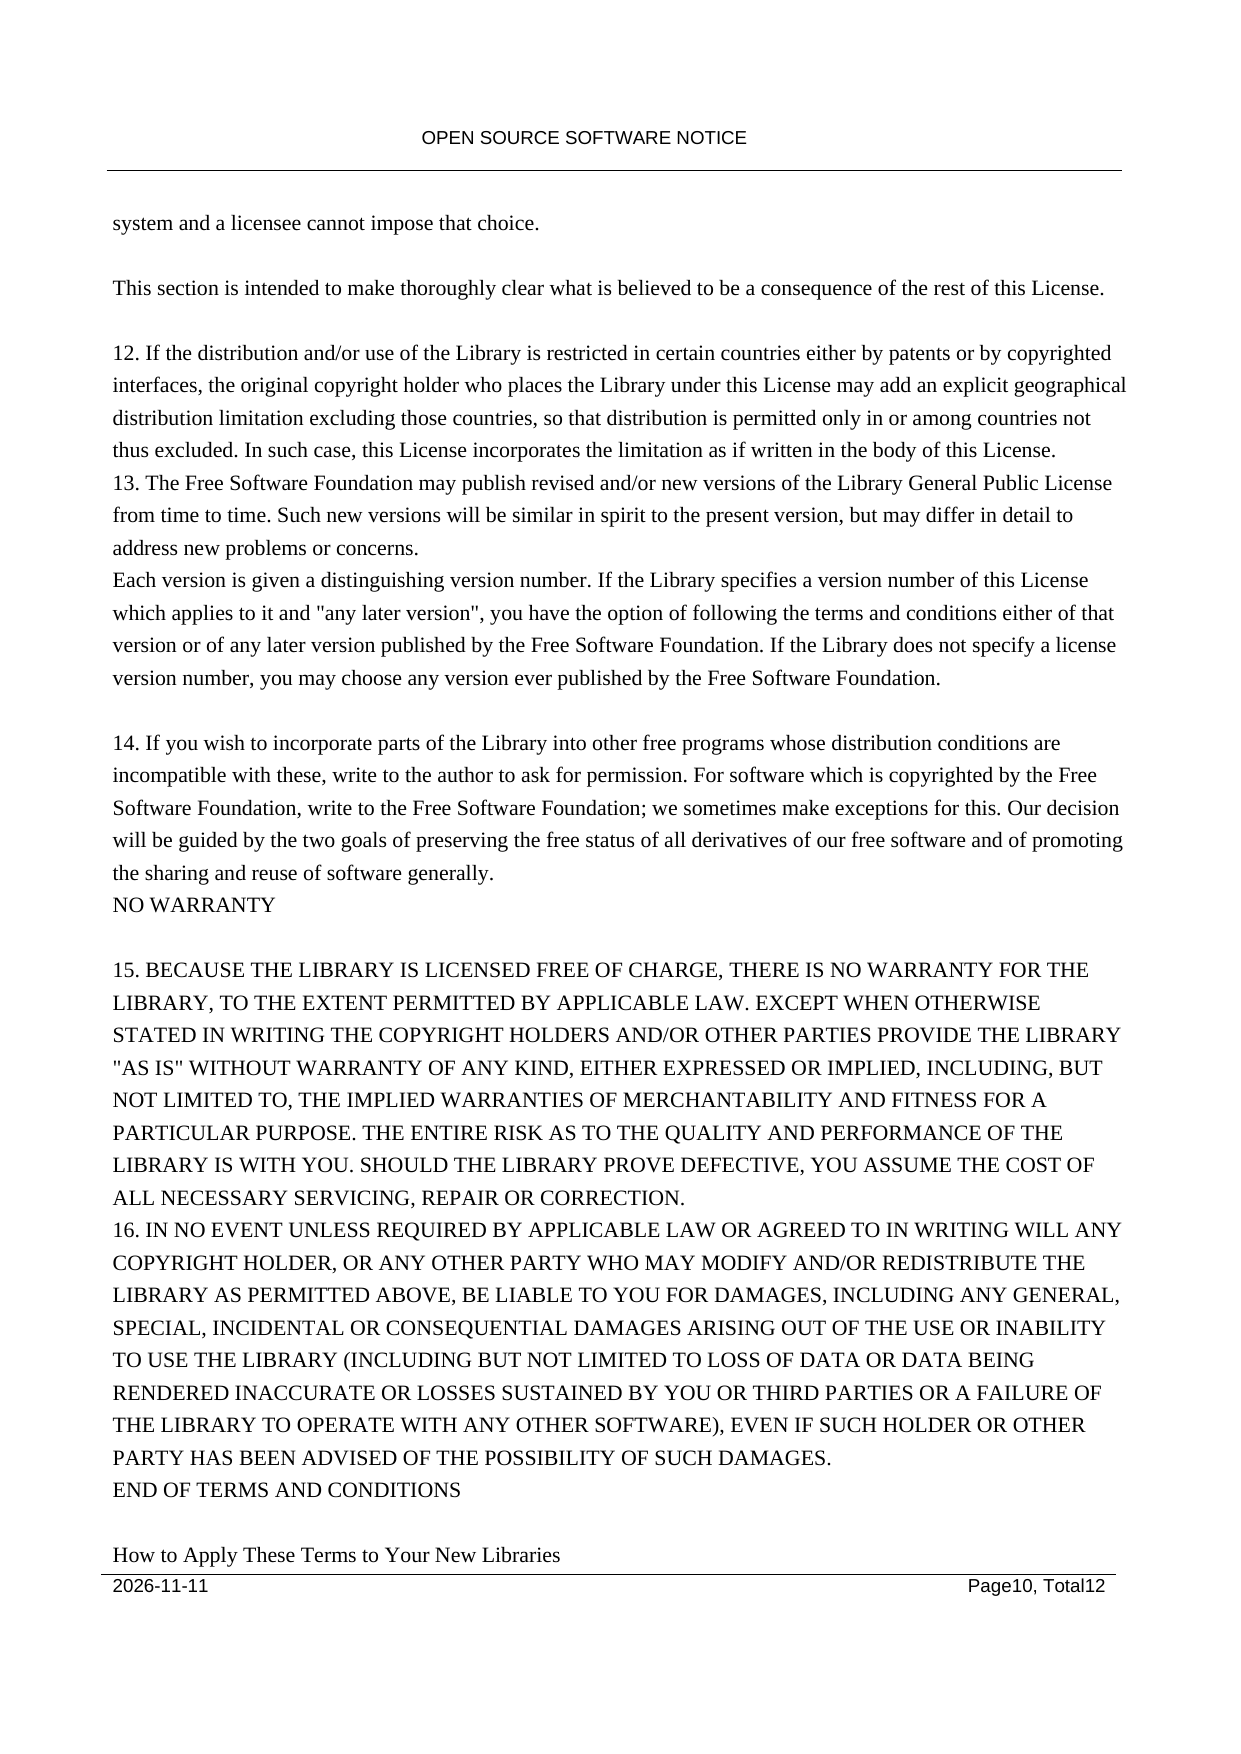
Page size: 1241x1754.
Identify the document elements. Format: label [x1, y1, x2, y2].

text [112, 206, 1128, 1571]
